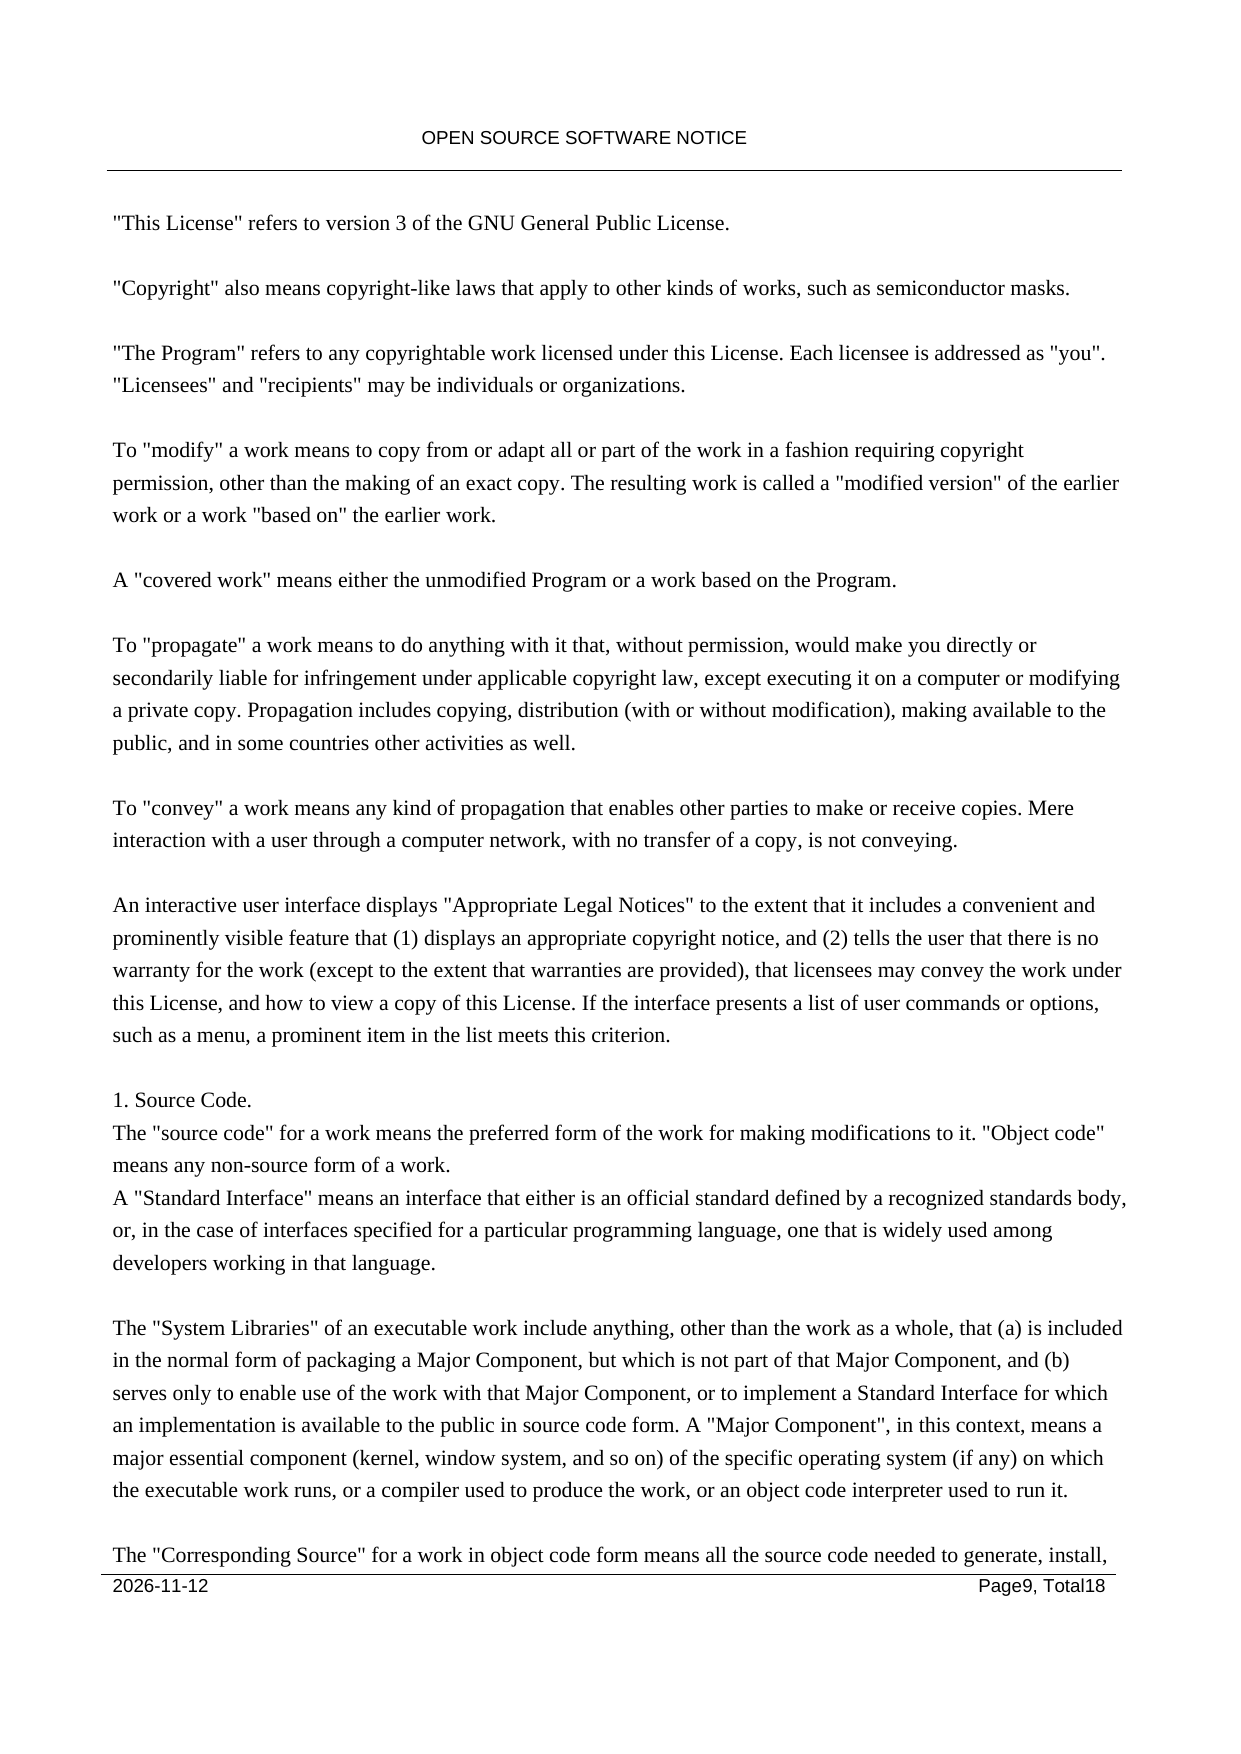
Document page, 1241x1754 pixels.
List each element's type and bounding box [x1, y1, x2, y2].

text [112, 206, 1128, 1571]
